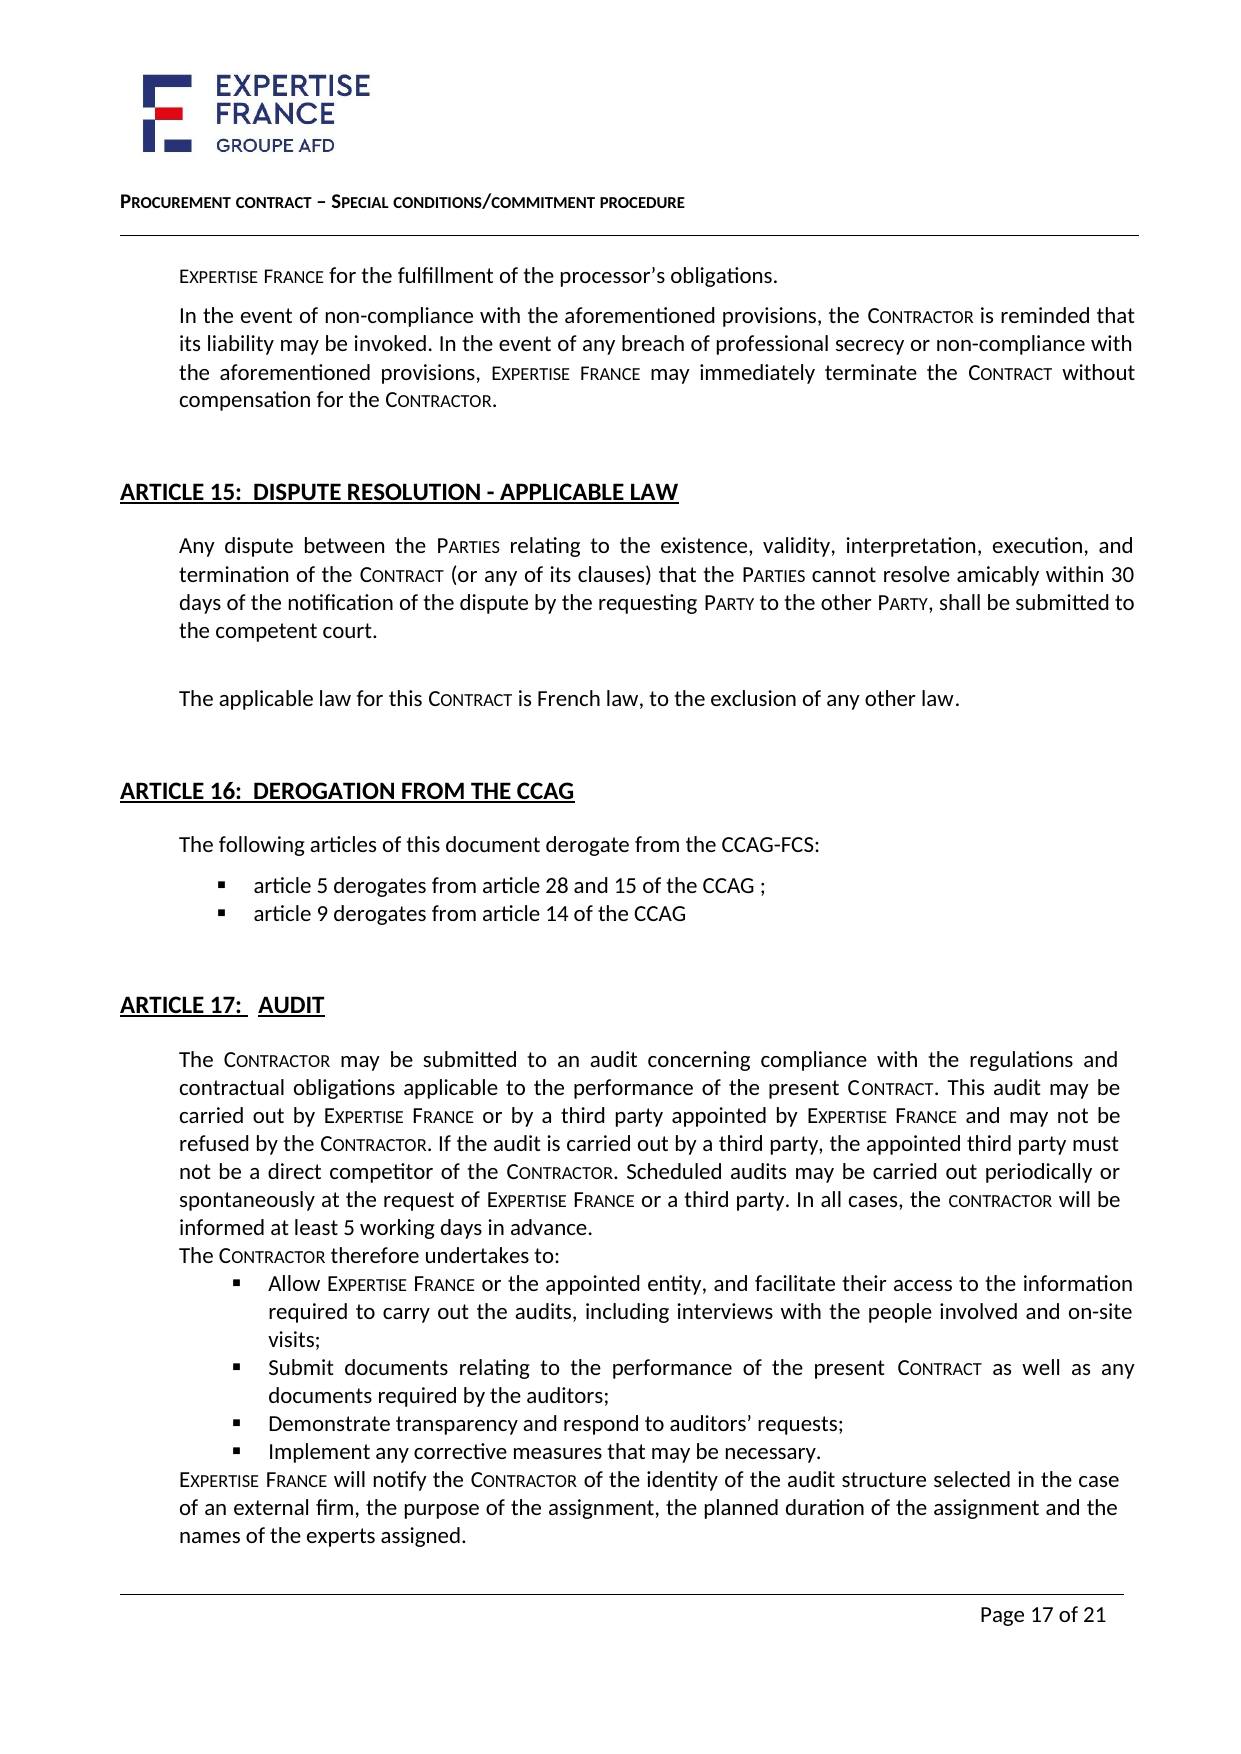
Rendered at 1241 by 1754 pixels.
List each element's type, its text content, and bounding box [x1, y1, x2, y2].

list Dispute resolution - applicable law [120, 476, 1135, 507]
text Expertise France will notify the Contractor of the identity of the audit structure selected in the case of an external firm, the purpose of the assignment, the planned duration of the assignment and the names of the experts assigned. [179, 1465, 1121, 1549]
list Derogation from the CCAG [120, 775, 1135, 805]
list Demonstrate transparency and respond to auditors’ requests; [231, 1409, 1135, 1437]
list Implement any corrective measures that may be necessary. [231, 1437, 1135, 1465]
text The Contractor may be submitted to an audit concerning compliance with the regulations and contractual obligations applicable to the performance of the present Contract. This audit may be carried out by Expertise France or by a third party appointed by Expertise France and may not be refused by the Contractor. If the audit is carried out by a third party, the appointed third party must not be a direct competitor of the Contractor. Scheduled audits may be carried out periodically or spontaneously at the request of Expertise France or a third party. In all cases, the contractor will be informed at least 5 working days in advance. [179, 1045, 1121, 1241]
list Any dispute between the Parties relating to the existence, validity, interpretation, execution, and termination of the Contract (or any of its clauses) that the Parties cannot resolve amicably within 30 days of the notification of the dispute by the requesting Party to the other Party, shall be submitted to the competent court. [179, 532, 1135, 644]
list Allow Expertise France or the appointed entity, and facilitate their access to the information required to carry out the audits, including interviews with the people involved and on-site visits; [231, 1269, 1135, 1353]
list article 5 derogates from article 28 and 15 of the CCAG ; [216, 871, 1135, 899]
list Submit documents relating to the performance of the present Contract as well as any documents required by the auditors; [231, 1353, 1135, 1409]
list AUDIT [120, 989, 1135, 1020]
list The applicable law for this Contract is French law, to the exclusion of any other law. [179, 684, 1135, 712]
text In the event of non-compliance with the aforementioned provisions, the Contractor is reminded that its liability may be invoked. In the event of any breach of professional secrecy or non-compliance with the aforementioned provisions, Expertise France may immediately terminate the Contract without compensation for the Contractor. [179, 302, 1135, 414]
text The following articles of this document derogate from the CCAG-FCS: [179, 830, 1135, 858]
list article 9 derogates from article 14 of the CCAG [216, 899, 1135, 927]
text The Contractor therefore undertakes to: [179, 1241, 1121, 1269]
picture [120, 41, 397, 183]
